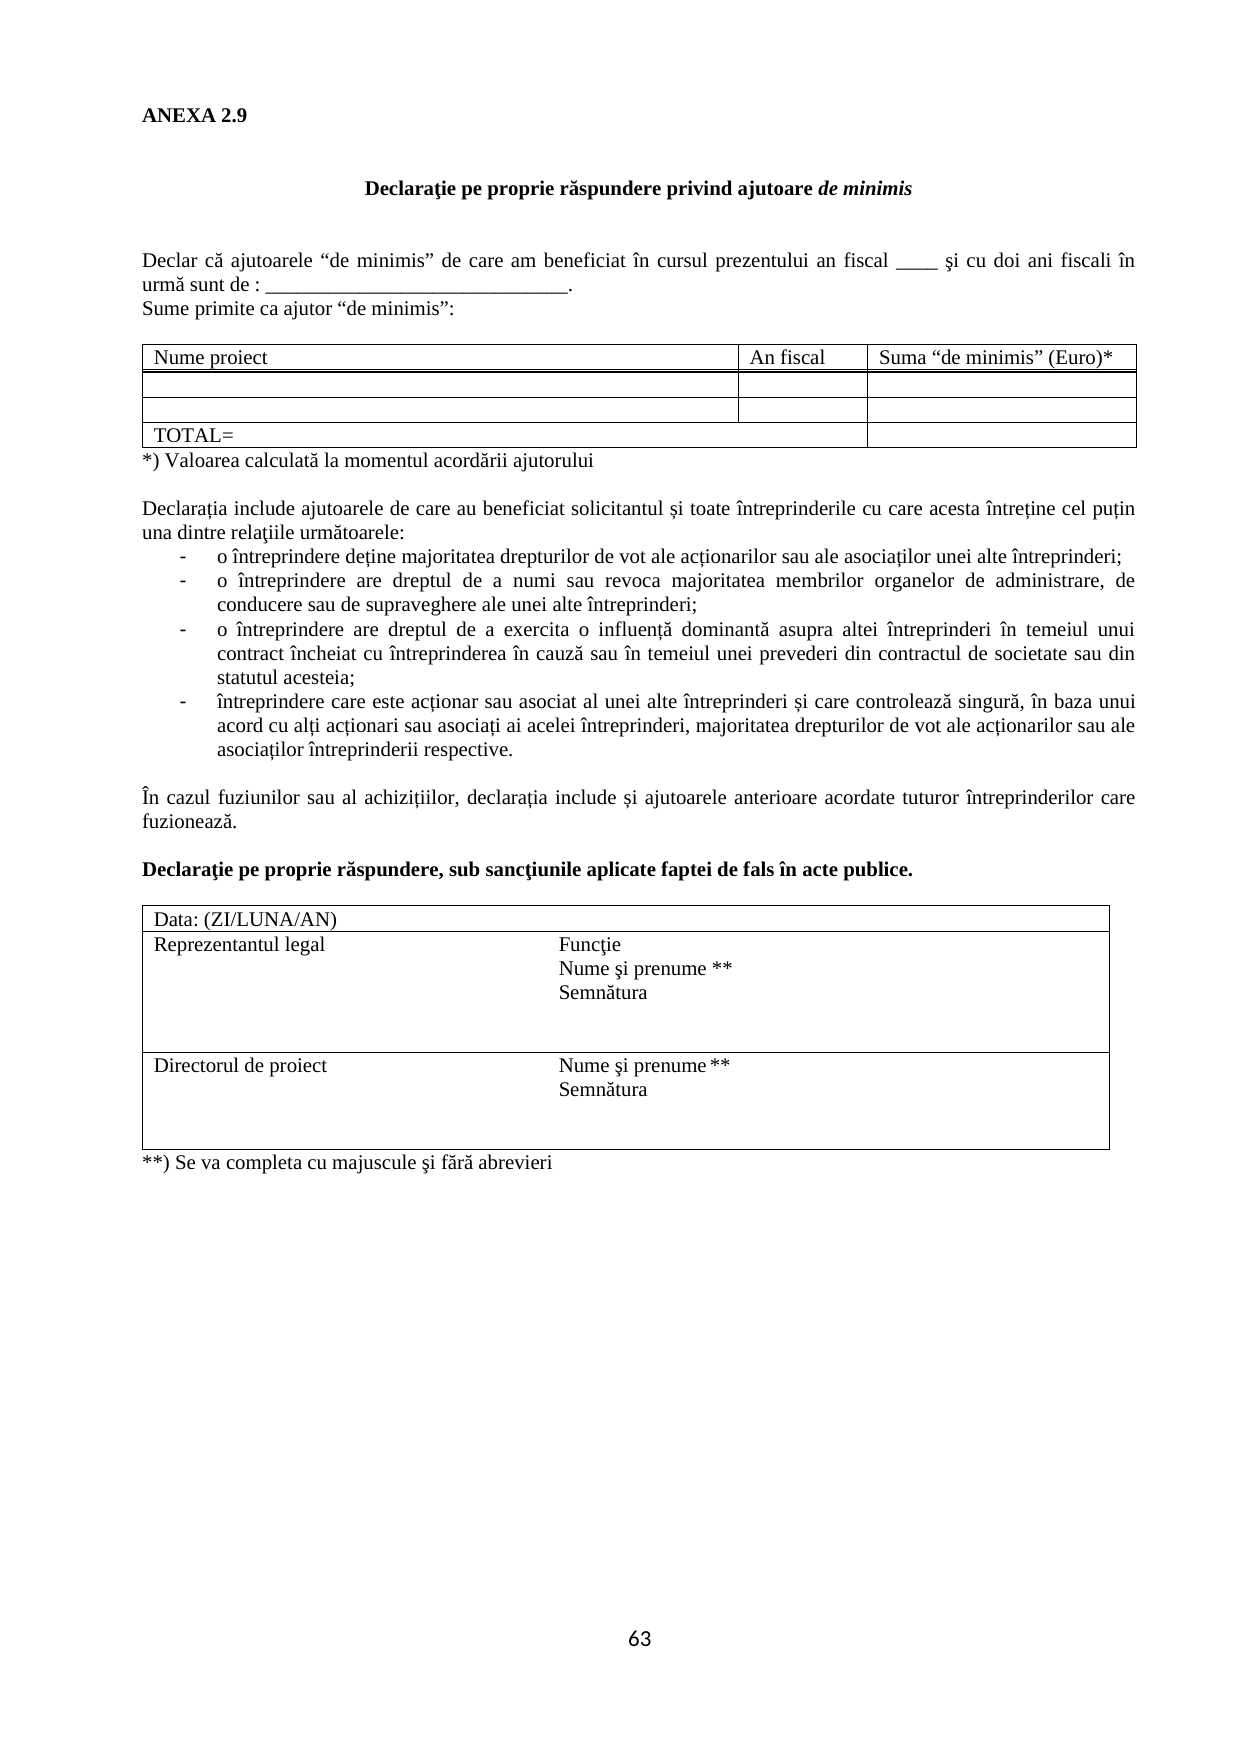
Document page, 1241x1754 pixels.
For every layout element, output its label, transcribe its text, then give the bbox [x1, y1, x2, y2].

text ANEXA 2.9 [142, 103, 1137, 127]
list o întreprindere deține majoritatea drepturilor de vot ale acționarilor sau ale asociaților unei alte întreprinderi; [179, 544, 1137, 568]
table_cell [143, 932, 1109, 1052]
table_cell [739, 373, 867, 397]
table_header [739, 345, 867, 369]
text În cazul fuziunilor sau al achizițiilor, declarația include și ajutoarele anterioare acordate tuturor întreprinderilor care fuzionează. [142, 785, 1137, 833]
list o întreprindere are dreptul de a exercita o influență dominantă asupra altei întreprinderi în temeiul unui contract încheiat cu întreprinderea în cauză sau în temeiul unei prevederi din contractul de societate sau din statutul acesteia; [179, 616, 1137, 689]
text Declar că ajutoarele “de minimis” de care am beneficiat în cursul prezentului an fiscal ____ şi cu doi ani fiscali în urmă sunt de : _____________________________. [142, 248, 1137, 296]
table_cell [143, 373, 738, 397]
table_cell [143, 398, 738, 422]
text Declarația include ajutoarele de care au beneficiat solicitantul și toate întreprinderile cu care acesta întreține cel puțin una dintre relaţiile următoarele: [142, 496, 1137, 544]
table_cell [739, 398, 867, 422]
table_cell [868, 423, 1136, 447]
text **) Se va completa cu majuscule şi fără abrevieri [142, 1150, 1137, 1174]
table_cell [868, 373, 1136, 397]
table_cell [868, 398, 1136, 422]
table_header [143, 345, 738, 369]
text Declaraţie pe proprie răspundere, sub sancţiunile aplicate faptei de fals în acte publice. [142, 857, 1137, 881]
list o întreprindere are dreptul de a numi sau revoca majoritatea membrilor organelor de administrare, de conducere sau de supraveghere ale unei alte întreprinderi; [179, 568, 1137, 616]
list întreprindere care este acționar sau asociat al unei alte întreprinderi și care controlează singură, în baza unui acord cu alți acționari sau asociați ai acelei întreprinderi, majoritatea drepturilor de vot ale acționarilor sau ale asociaților întreprinderii respective. [179, 689, 1137, 761]
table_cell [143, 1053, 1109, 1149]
text Sume primite ca ajutor “de minimis”: [142, 296, 1137, 320]
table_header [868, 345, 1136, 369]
text *) Valoarea calculată la momentul acordării ajutorului [142, 448, 1137, 472]
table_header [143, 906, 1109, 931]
text Declaraţie pe proprie răspundere privind ajutoare de minimis [142, 176, 1137, 200]
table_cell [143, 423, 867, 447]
